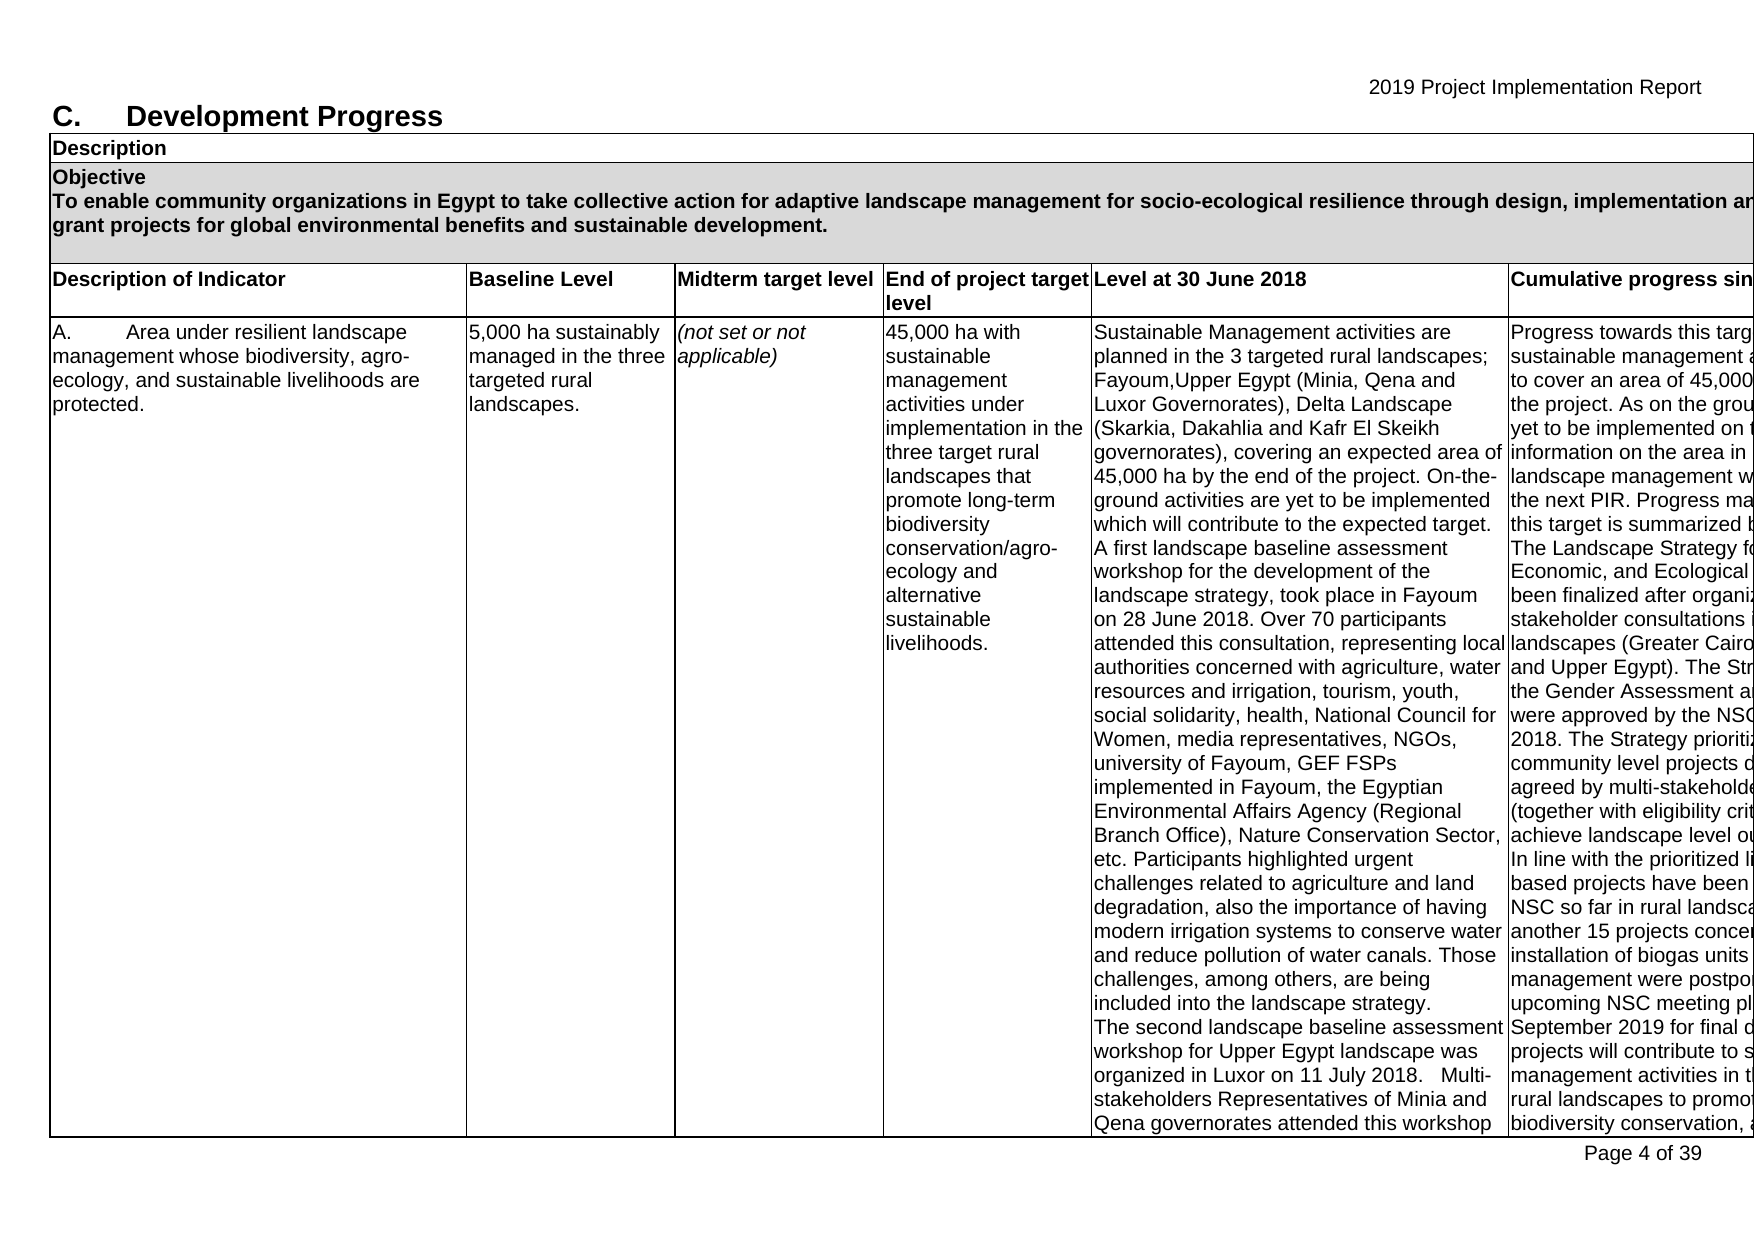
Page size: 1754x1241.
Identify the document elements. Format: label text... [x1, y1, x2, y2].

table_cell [1509, 318, 1753, 1136]
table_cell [467, 318, 674, 1136]
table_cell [884, 318, 1091, 1136]
table_cell Level at 30 June 2018 [1092, 264, 1508, 316]
table_cell Cumulative progress since project start [1509, 264, 1753, 316]
subtitle Development Progress [52, 99, 1702, 132]
table_cell Objective To enable community organizations in Egypt to take collective action for adaptive landscape management for socio-ecological resilience through design, implementation and evaluation of grant projects for global environmental benefits and sustainable development. [51, 163, 1753, 263]
table_cell Baseline Level [467, 264, 674, 316]
table_cell End of project target level [884, 264, 1091, 316]
table_cell Description of Indicator [51, 264, 466, 316]
table_cell Midterm target level [676, 264, 883, 316]
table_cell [676, 318, 883, 1136]
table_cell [1092, 318, 1508, 1136]
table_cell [51, 318, 466, 1136]
table_header Description [51, 134, 1753, 162]
